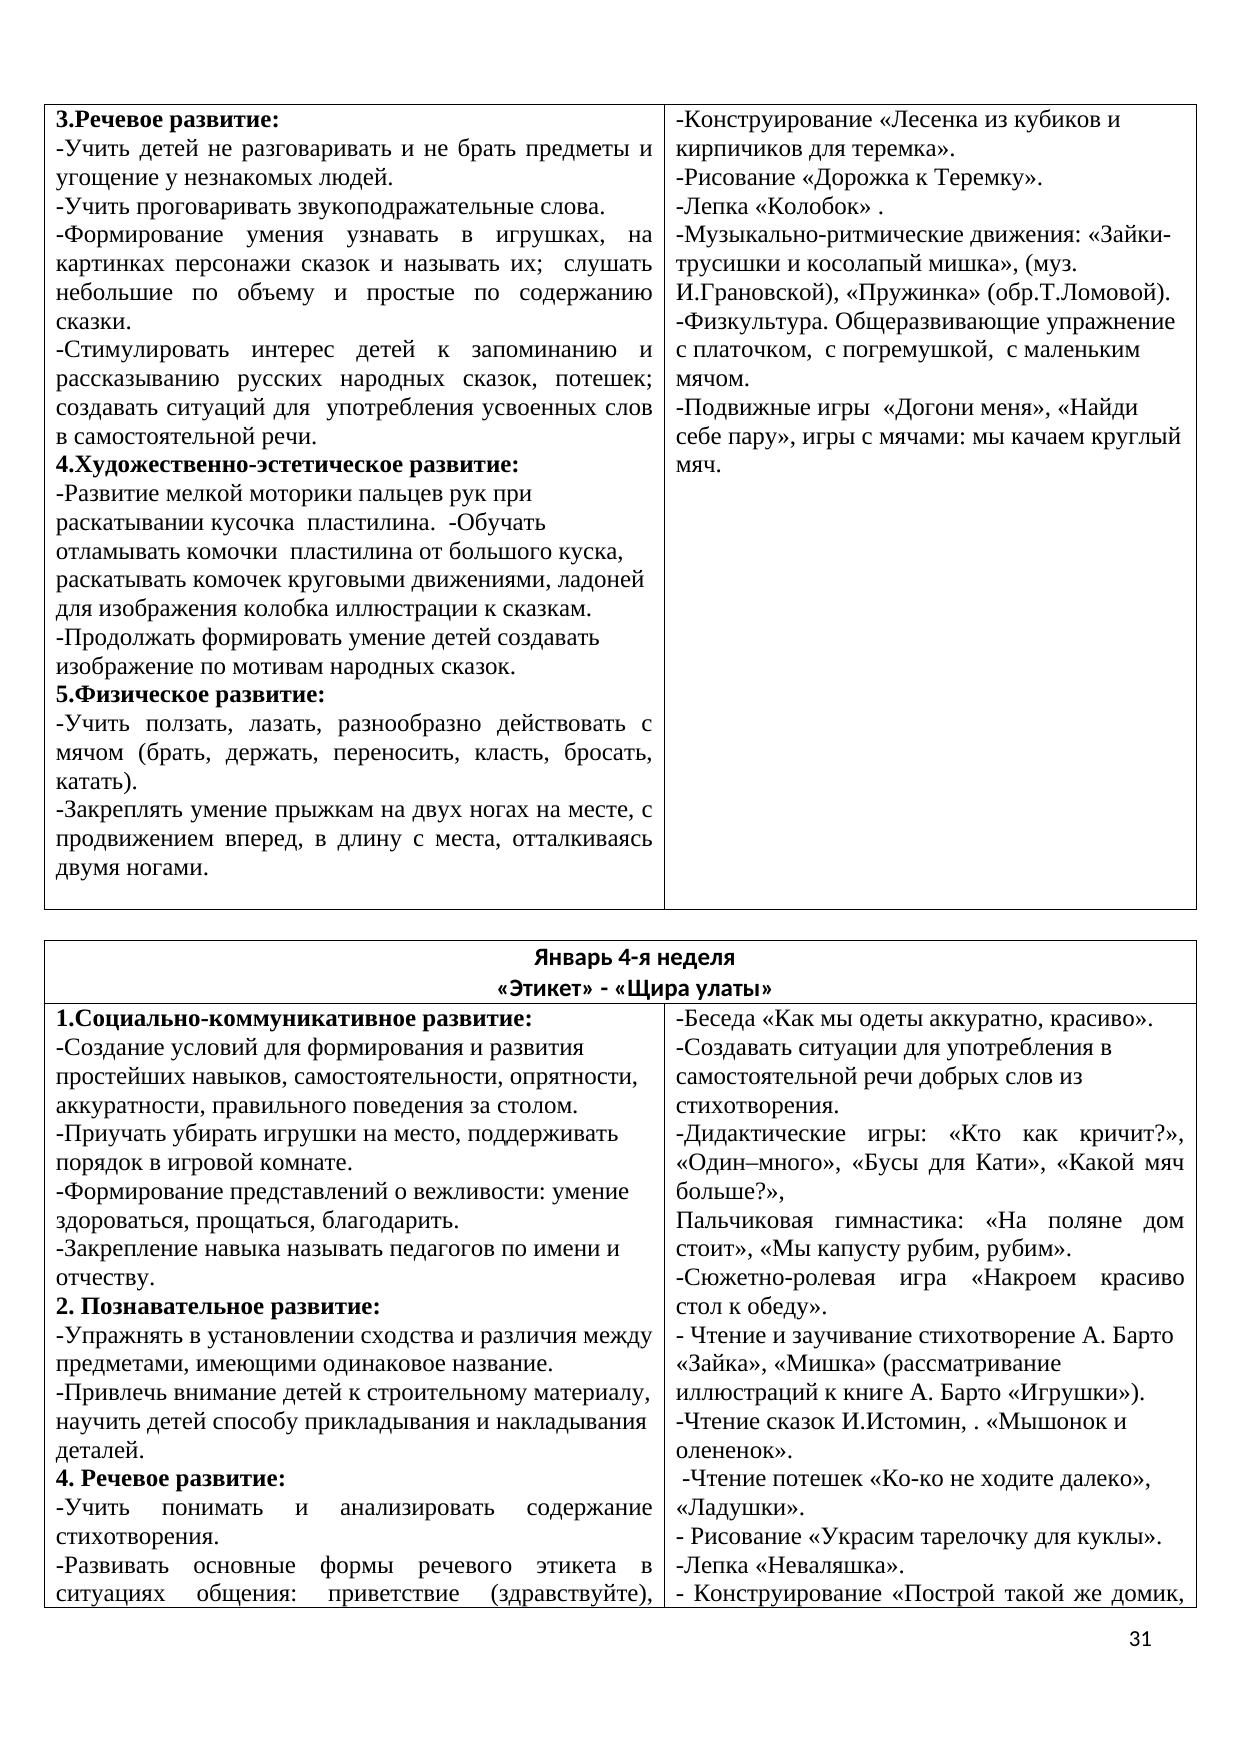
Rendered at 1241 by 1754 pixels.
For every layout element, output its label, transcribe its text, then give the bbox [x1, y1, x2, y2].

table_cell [45, 105, 664, 909]
table_header Январь 4-я неделя «Этикет» - «Щира улаты» [45, 941, 1196, 1002]
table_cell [45, 1004, 664, 1607]
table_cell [665, 105, 1196, 909]
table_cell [665, 1004, 1196, 1607]
